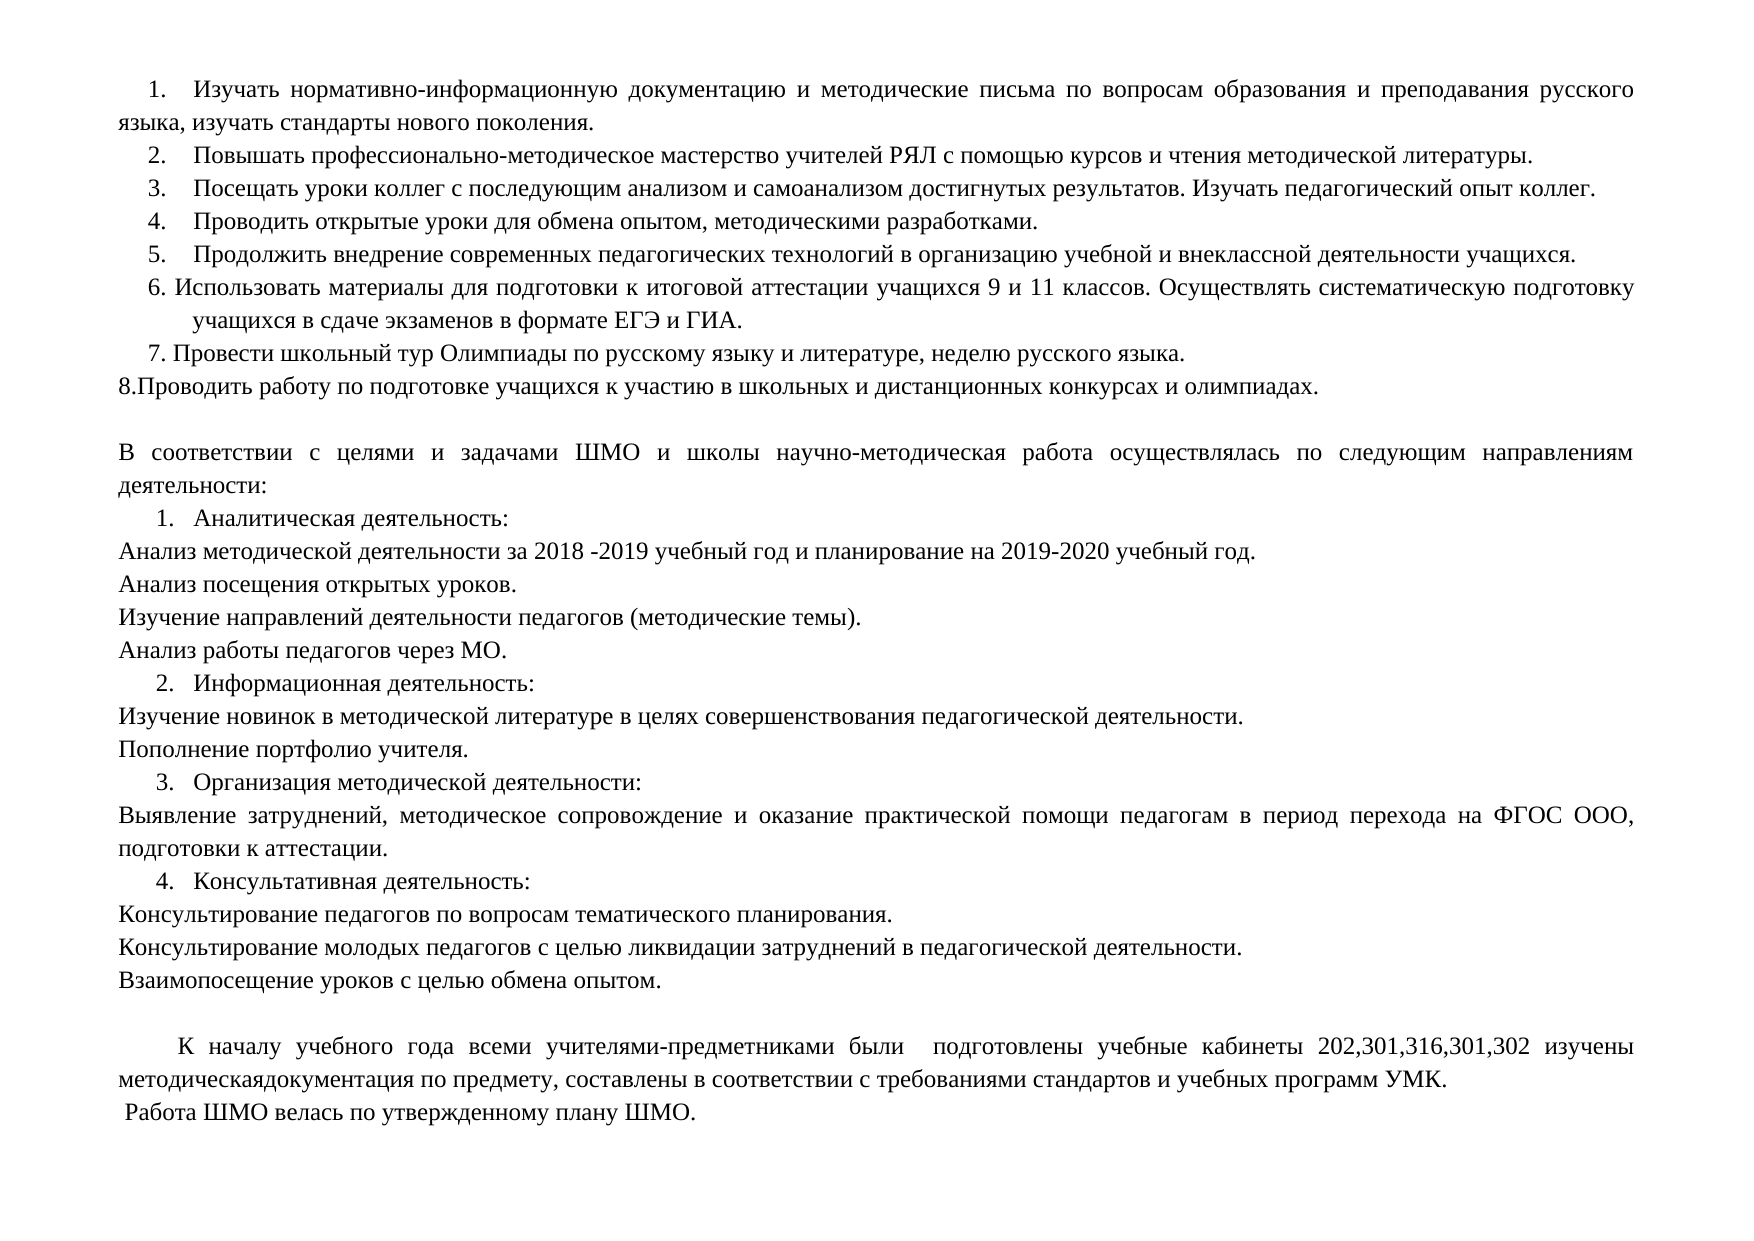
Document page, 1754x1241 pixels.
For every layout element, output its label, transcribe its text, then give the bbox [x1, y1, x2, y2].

list Изучать нормативно-информационную документацию и методические письма по вопросам образования и преподавания русского языка, изучать стандарты нового поколения. [118, 74, 1636, 136]
text Консультирование молодых педагогов с целью ликвидации затруднений в педагогической деятельности. [118, 932, 1636, 961]
text К началу учебного года всеми учителями-предметниками были подготовлены учебные кабинеты 202,301,316,301,302 изучены методическаядокументация по предмету, составлены в соответствии с требованиями стандартов и учебных программ УМК. [118, 1031, 1636, 1093]
list Организация методической деятельности: [156, 767, 1636, 796]
text Анализ методической деятельности за 2018 -2019 учебный год и планирование на 2019-2020 учебный год. [118, 536, 1636, 565]
text Работа ШМО велась по утвержденному плану ШМО. [118, 1097, 1636, 1126]
list Повышать профессионально-методическое мастерство учителей РЯЛ с помощью курсов и чтения методической литературы. [118, 140, 1636, 169]
text 6. Использовать материалы для подготовки к итоговой аттестации учащихся 9 и 11 классов. Осуществлять систематическую подготовку учащихся в сдаче экзаменов в формате ЕГЭ и ГИА. [148, 272, 1636, 334]
text Анализ работы педагогов через МО. [118, 635, 1636, 664]
text Анализ посещения открытых уроков. [118, 569, 1636, 598]
list Продолжить внедрение современных педагогических технологий в организацию учебной и внеклассной деятельности учащихся. [118, 239, 1636, 268]
text Изучение направлений деятельности педагогов (методические темы). [118, 602, 1636, 631]
text Пополнение портфолио учителя. [118, 734, 1636, 763]
text В соответствии с целями и задачами ШМО и школы научно-методическая работа осуществлялась по следующим направлениям деятельности: [118, 437, 1636, 499]
text 8.Проводить работу по подготовке учащихся к участию в школьных и дистанционных конкурсах и олимпиадах. [118, 371, 1636, 400]
list Аналитическая деятельность: [156, 503, 1636, 532]
text 7. Провести школьный тур Олимпиады по русскому языку и литературе, неделю русского языка. [118, 338, 1636, 367]
text Консультирование педагогов по вопросам тематического планирования. [118, 899, 1636, 928]
text Изучение новинок в методической литературе в целях совершенствования педагогической деятельности. [118, 701, 1636, 730]
list Посещать уроки коллег с последующим анализом и самоанализом достигнутых результатов. Изучать педагогический опыт коллег. [118, 173, 1636, 202]
list Консультативная деятельность: [156, 866, 1636, 895]
text Взаимопосещение уроков с целью обмена опытом. [118, 965, 1636, 994]
list Проводить открытые уроки для обмена опытом, методическими разработками. [118, 206, 1636, 235]
text Выявление затруднений, методическое сопровождение и оказание практической помощи педагогам в период перехода на ФГОС ООО, подготовки к аттестации. [118, 800, 1636, 862]
list Информационная деятельность: [156, 668, 1636, 697]
